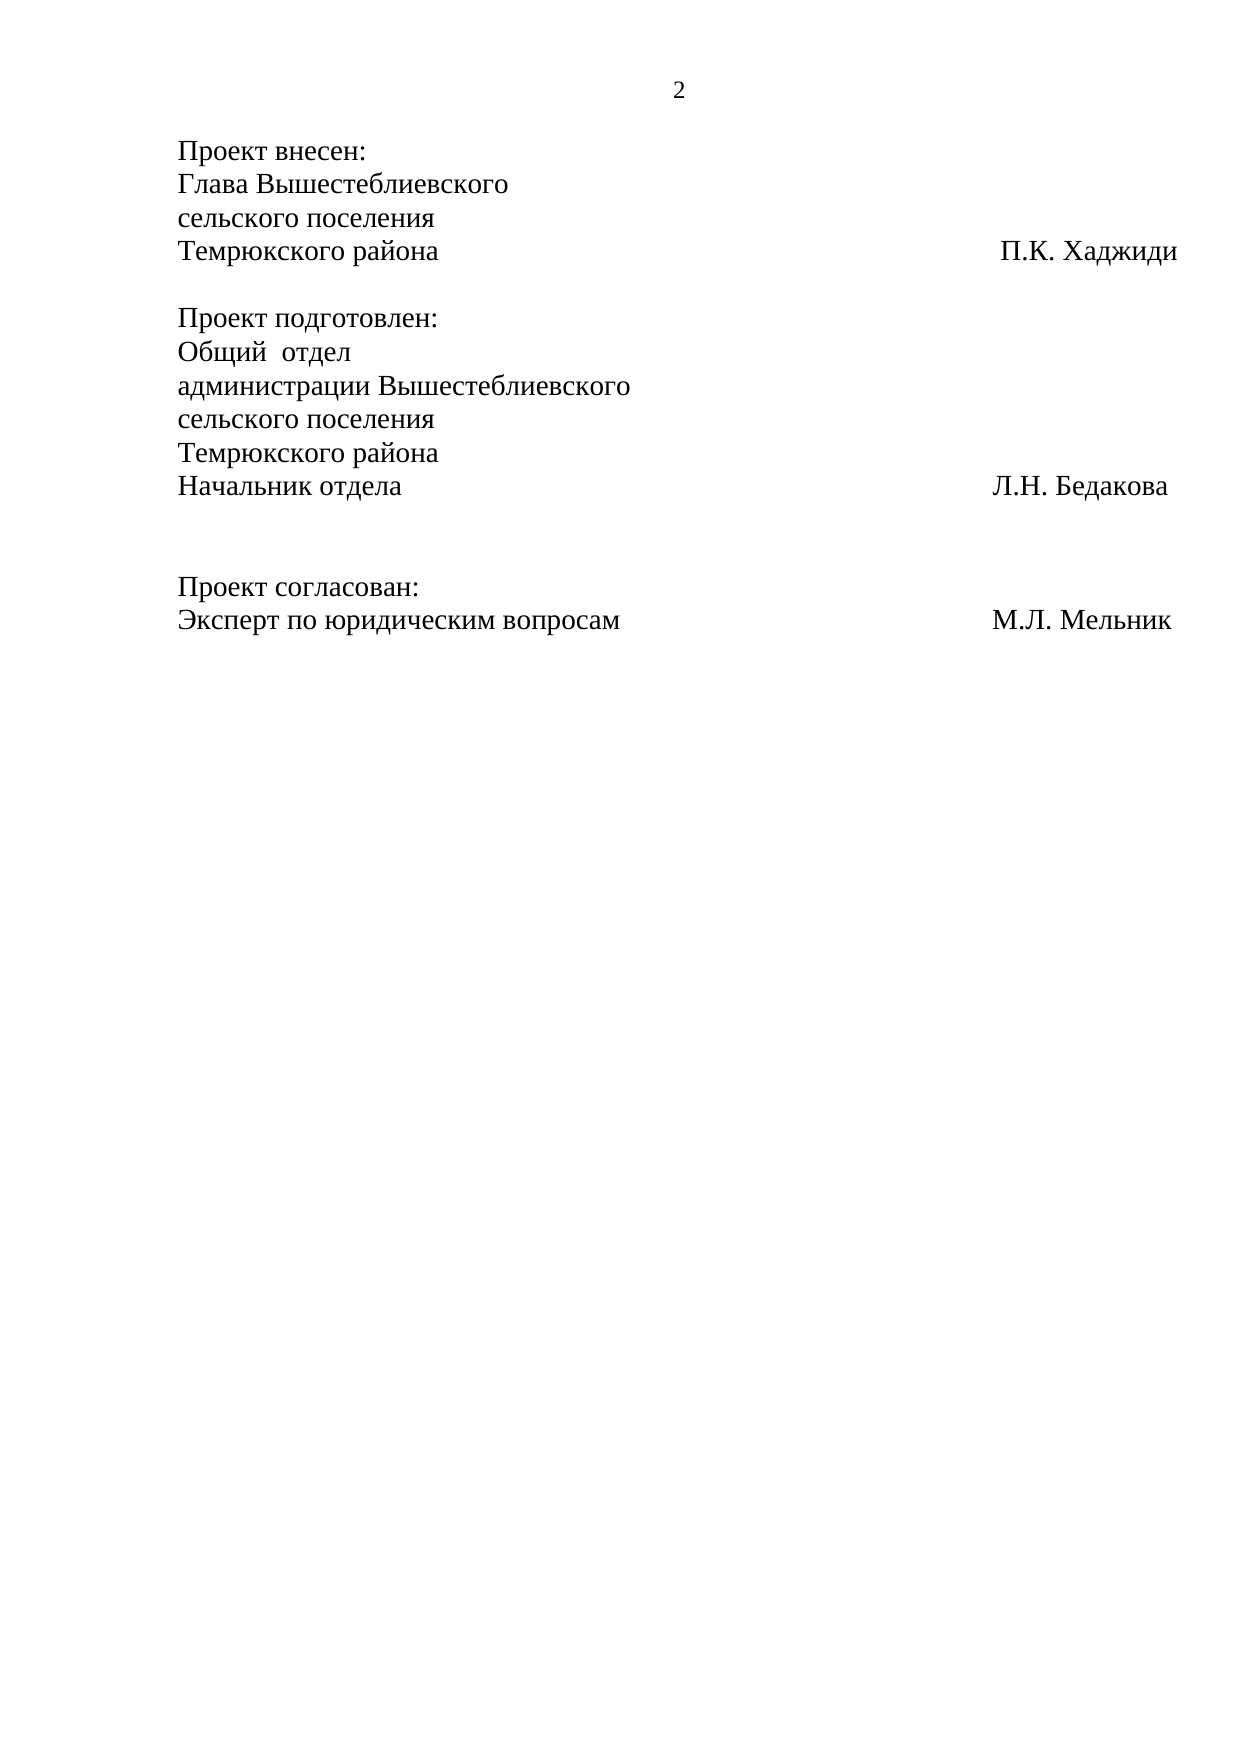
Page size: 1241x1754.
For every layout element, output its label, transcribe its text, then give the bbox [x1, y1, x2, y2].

text сельского поселения [177, 401, 1181, 435]
text сельского поселения [177, 200, 1181, 233]
text Проект согласован: [177, 569, 1181, 602]
text Глава Вышестеблиевского [177, 166, 1181, 200]
text Общий отдел [177, 334, 1181, 368]
text Начальник отдела Л.Н. Бедакова [177, 468, 1181, 502]
text Темрюкского района П.К. Хаджиди [177, 233, 1181, 267]
text Эксперт по юридическим вопросам М.Л. Мельник [177, 602, 1181, 636]
text Проект подготовлен: [177, 301, 1181, 334]
text Проект внесен: [177, 133, 1181, 166]
text администрации Вышестеблиевского [177, 368, 1181, 401]
text Темрюкского района [177, 435, 1181, 468]
